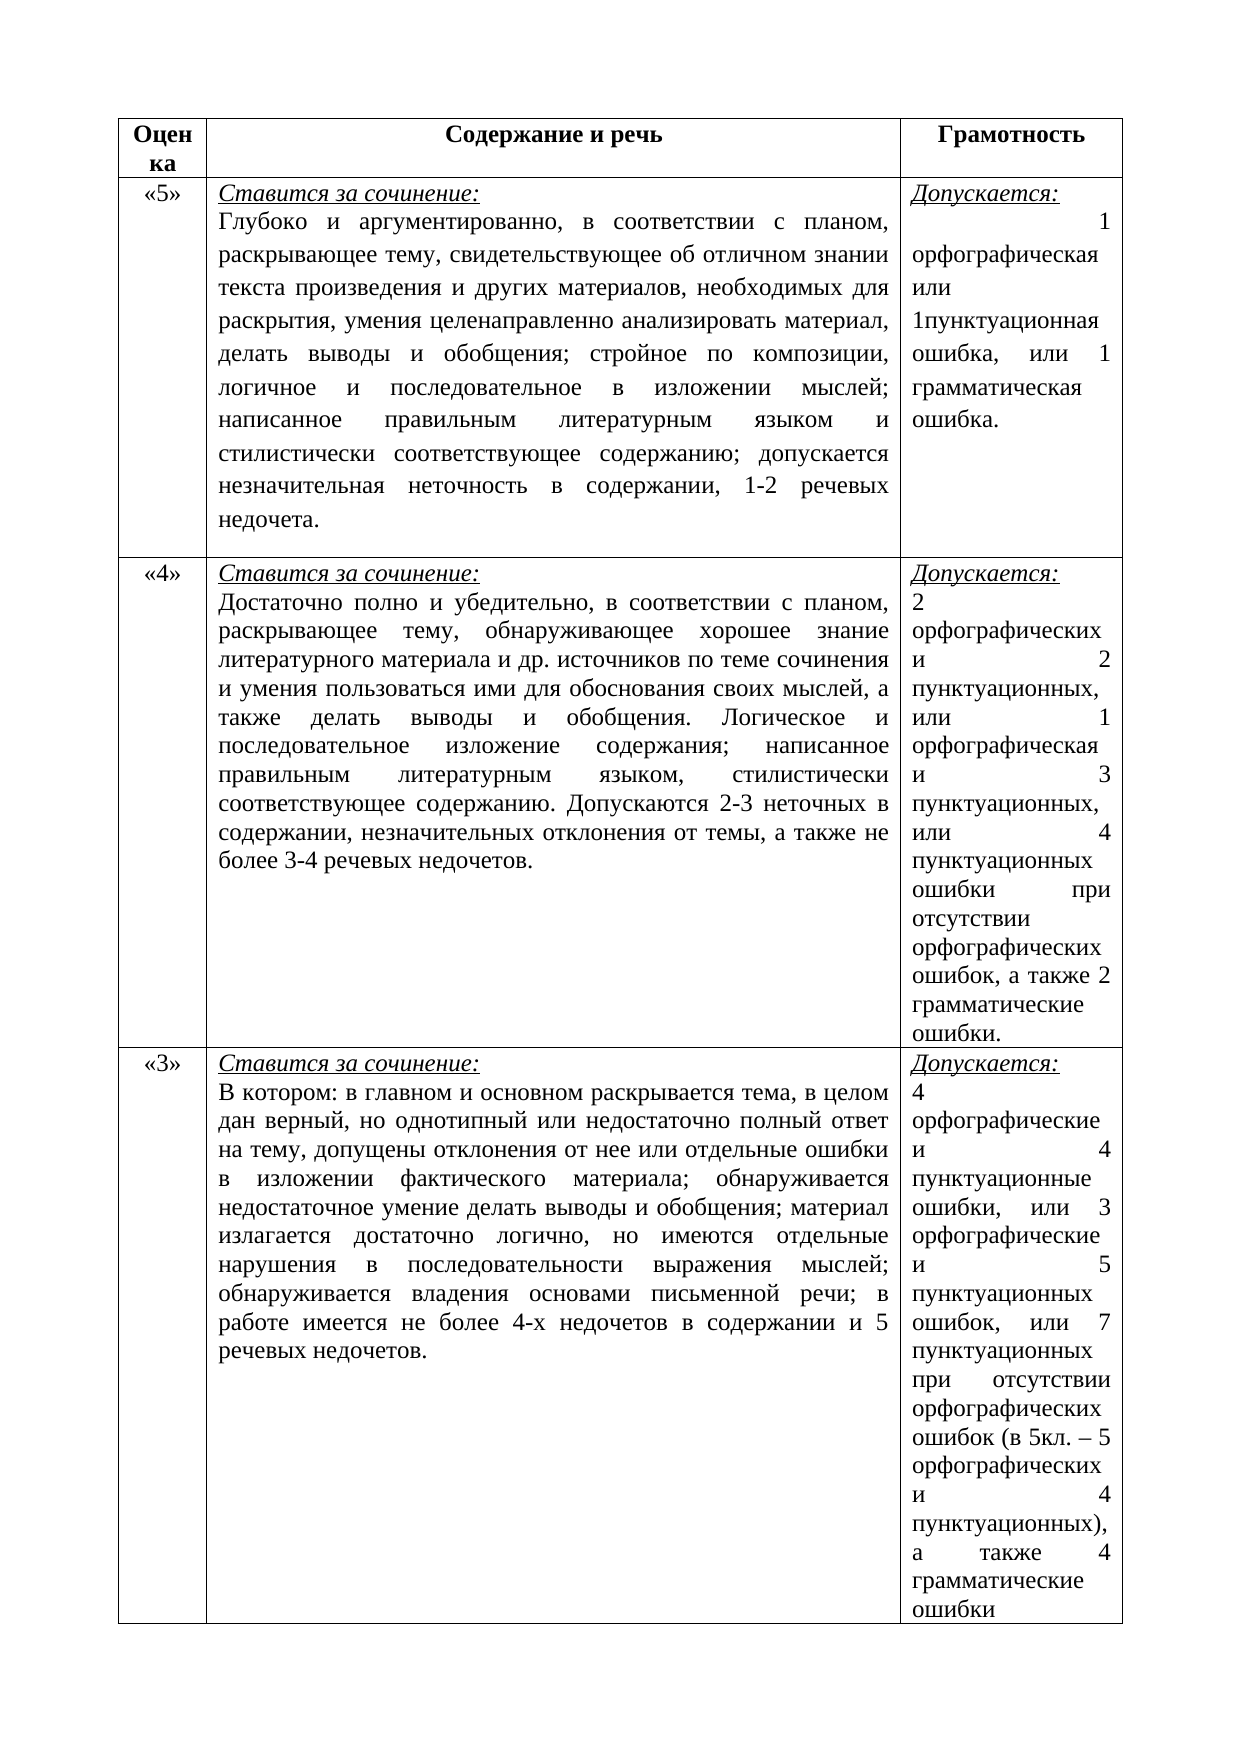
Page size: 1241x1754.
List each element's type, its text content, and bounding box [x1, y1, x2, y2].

table_cell Ставится за сочинение: Глубоко и аргументированно, в соответствии с планом, раскрывающее тему, свидетельствующее об отличном знании текста произведения и других материалов, необходимых для раскрытия, умения целенаправленно анализировать материал, делать выводы и обобщения; стройное по композиции, логичное и последовательное в изложении мыслей; написанное правильным литературным языком и стилистически соответствующее содержанию; допускается незначительная неточность в содержании, 1-2 речевых недочета. [207, 178, 900, 557]
table_cell Допускается: 2 орфографических и 2 пунктуационных, или 1 орфографическая и 3 пунктуационных, или 4 пунктуационных ошибки при отсутствии орфографических ошибок, а также 2 грамматические ошибки. [901, 558, 1122, 1047]
table_header Содержание и речь [207, 119, 900, 177]
table_header Грамотность [901, 119, 1122, 177]
table_cell «4» [119, 558, 206, 1047]
table_header Оценка [119, 119, 206, 177]
table_cell «3» [119, 1048, 206, 1623]
table_cell «5» [119, 178, 206, 557]
table_cell Допускается: 1 орфографическая или 1пунктуационная ошибка, или 1 грамматическая ошибка. [901, 178, 1122, 557]
table_cell Ставится за сочинение: Достаточно полно и убедительно, в соответствии с планом, раскрывающее тему, обнаруживающее хорошее знание литературного материала и др. источников по теме сочинения и умения пользоваться ими для обоснования своих мыслей, а также делать выводы и обобщения. Логическое и последовательное изложение содержания; написанное правильным литературным языком, стилистически соответствующее содержанию. Допускаются 2-3 неточных в содержании, незначительных отклонения от темы, а также не более 3-4 речевых недочетов. [207, 558, 900, 1047]
table_cell Ставится за сочинение: В котором: в главном и основном раскрывается тема, в целом дан верный, но однотипный или недостаточно полный ответ на тему, допущены отклонения от нее или отдельные ошибки в изложении фактического материала; обнаруживается недостаточное умение делать выводы и обобщения; материал излагается достаточно логично, но имеются отдельные нарушения в последовательности выражения мыслей; обнаруживается владения основами письменной речи; в работе имеется не более 4-х недочетов в содержании и 5 речевых недочетов. [207, 1048, 900, 1623]
table_cell Допускается: 4 орфографические и 4 пунктуационные ошибки, или 3 орфографические и 5 пунктуационных ошибок, или 7 пунктуационных при отсутствии орфографических ошибок (в 5кл. – 5 орфографических и 4 пунктуационных), а также 4 грамматические ошибки [901, 1048, 1122, 1623]
